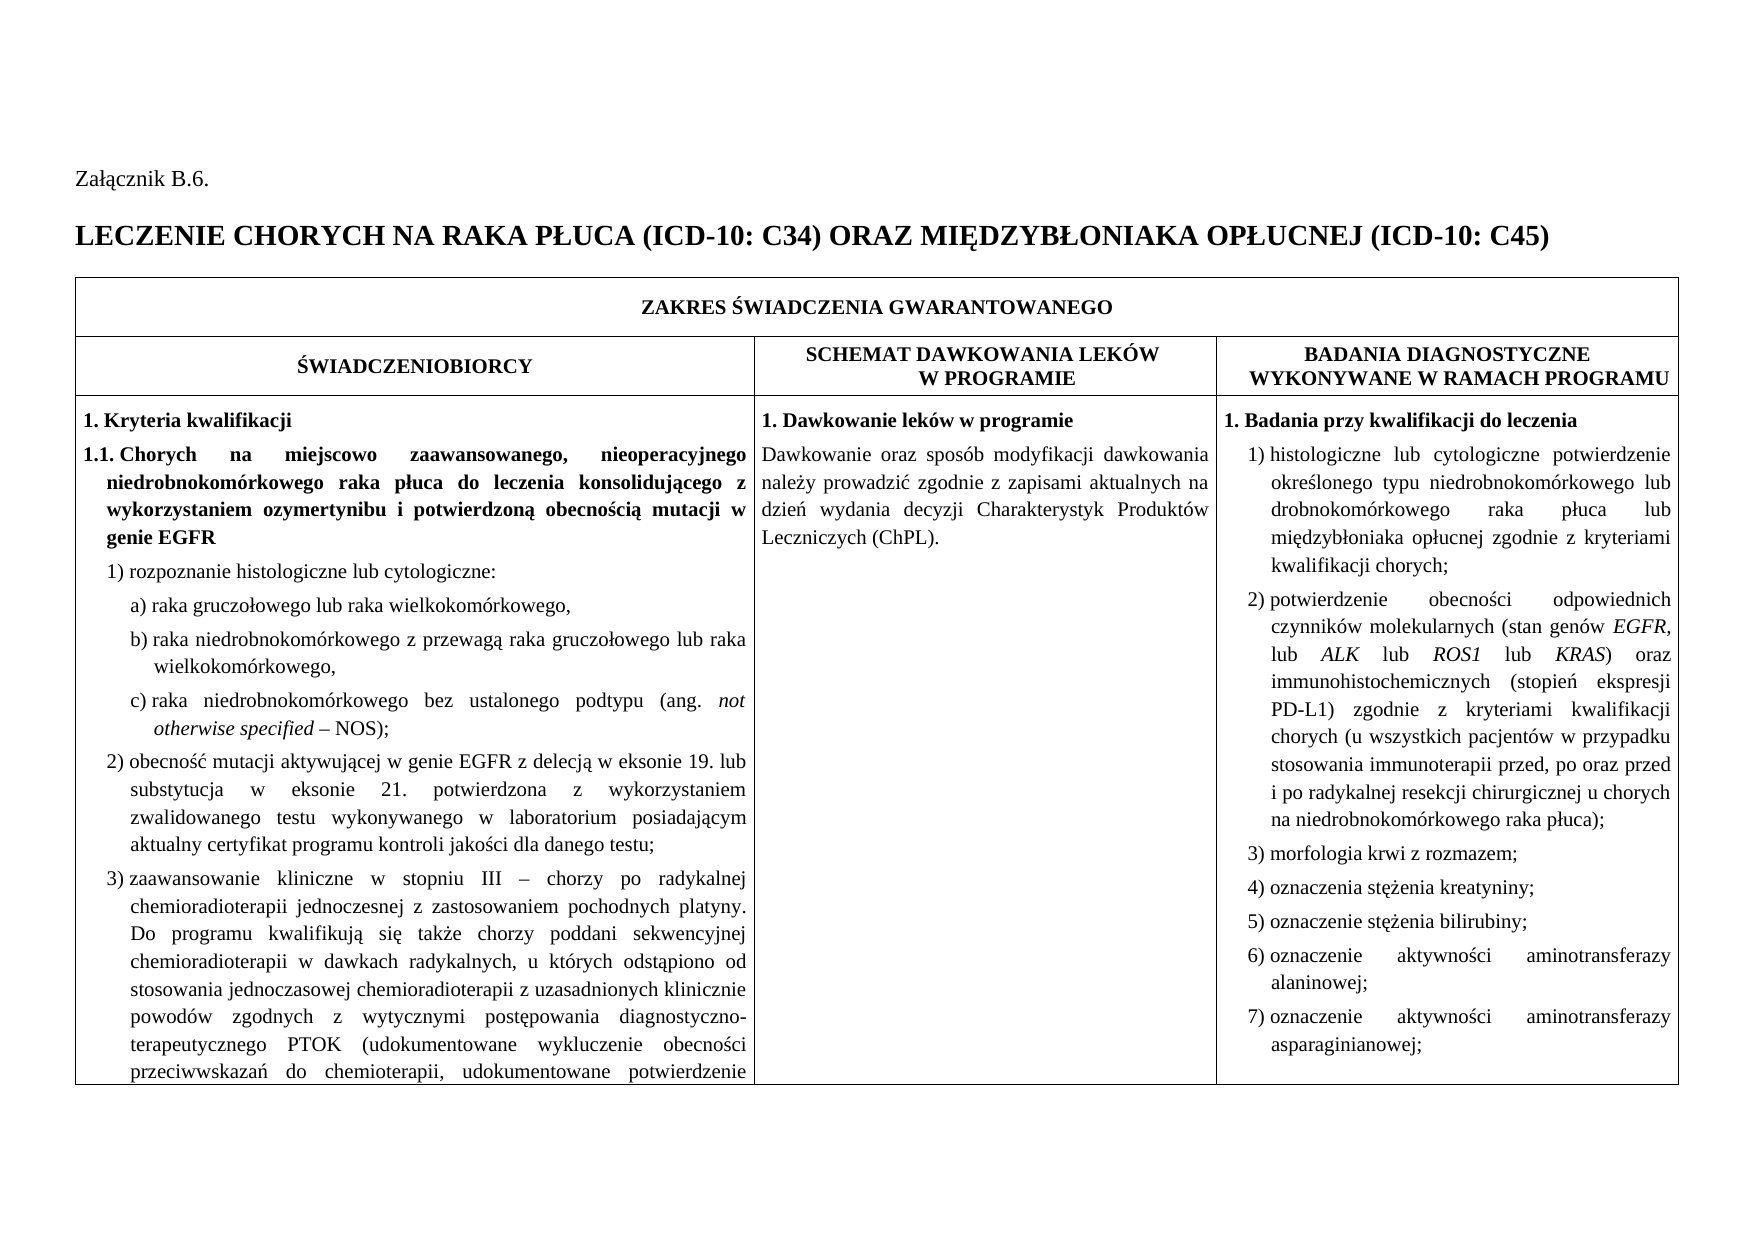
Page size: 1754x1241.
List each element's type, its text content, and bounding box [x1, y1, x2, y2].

table_header ZAKRES ŚWIADCZENIA GWARANTOWANEGO [76, 278, 1678, 336]
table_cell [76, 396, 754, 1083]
table_cell ŚWIADCZENIOBIORCY [76, 337, 754, 395]
table_cell BADANIA DIAGNOSTYCZNE WYKONYWANE W RAMACH PROGRAMU [1217, 337, 1678, 395]
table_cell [755, 396, 1216, 1083]
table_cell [1217, 396, 1678, 1083]
text Załącznik B.6. [75, 165, 1679, 192]
text LECZENIE CHORYCH NA RAKA PŁUCA (ICD-10: C34) ORAZ MIĘDZYBŁONIAKA OPŁUCNEJ (ICD-10: C45) [75, 218, 1679, 252]
table_cell SCHEMAT DAWKOWANIA LEKÓW W PROGRAMIE [755, 337, 1216, 395]
